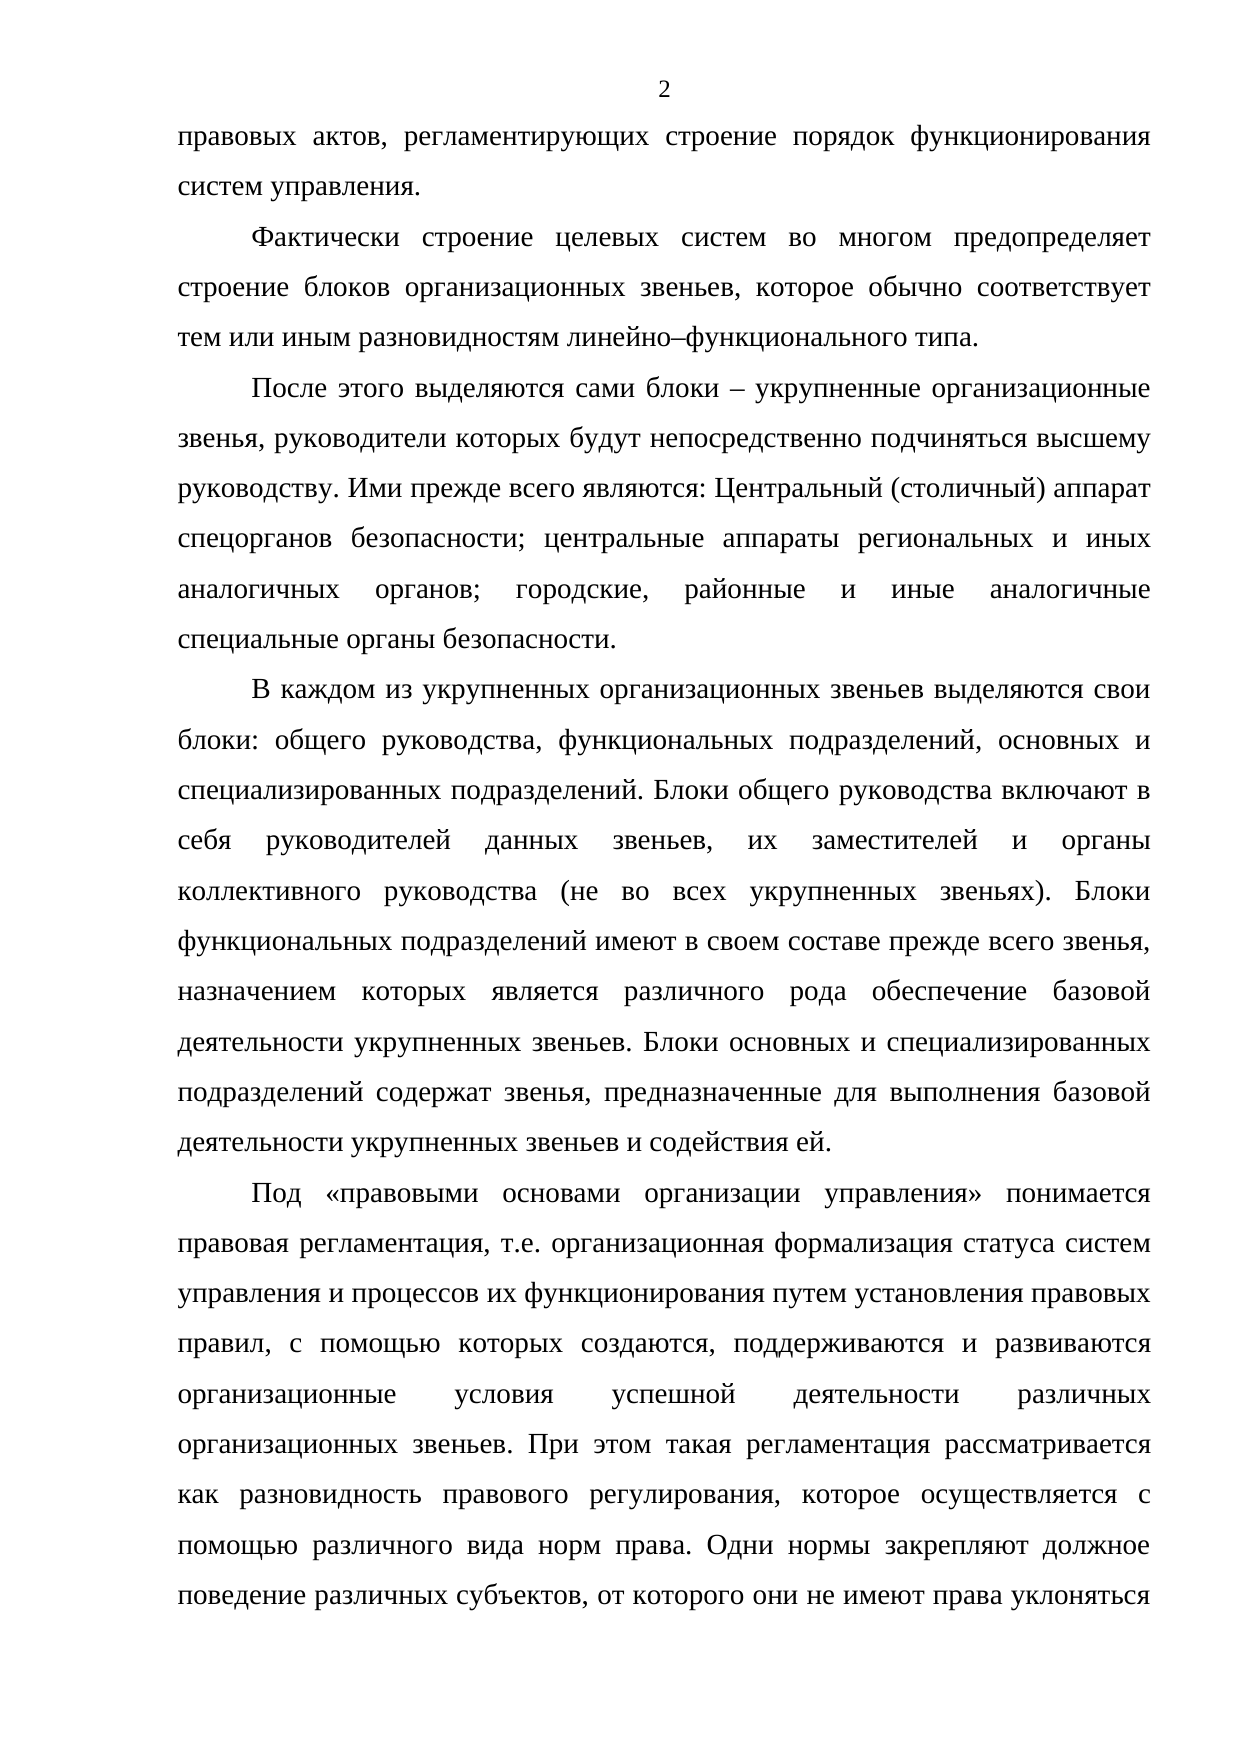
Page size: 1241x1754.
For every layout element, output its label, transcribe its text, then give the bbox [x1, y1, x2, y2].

text Фактически строение целевых систем во многом предопределяет строение блоков организационных звеньев, которое обычно соответствует тем или иным разновидностям линейно–функционального типа. [177, 219, 1152, 353]
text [177, 1175, 1152, 1611]
text В каждом из укрупненных организационных звеньев выделяются свои блоки: общего руководства, функциональных подразделений, основных и специализированных подразделений. Блоки общего руководства включают в себя руководителей данных звеньев, их заместителей и органы коллективного руководства (не во всех укрупненных звеньях). Блоки функциональных подразделений имеют в своем составе прежде всего звенья, назначением которых является различного рода обеспечение базовой деятельности укрупненных звеньев. Блоки основных и специализированных подразделений содержат звенья, предназначенные для выполнения базовой деятельности укрупненных звеньев и содействия ей. [177, 672, 1152, 1158]
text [177, 118, 1152, 202]
text После этого выделяются сами блоки – укрупненные организационные звенья, руководители которых будут непосредственно подчиняться высшему руководству. Ими прежде всего являются: Центральный (столичный) аппарат спецорганов безопасности; центральные аппараты региональных и иных аналогичных органов; городские, районные и иные аналогичные специальные органы безопасности. [177, 370, 1152, 655]
